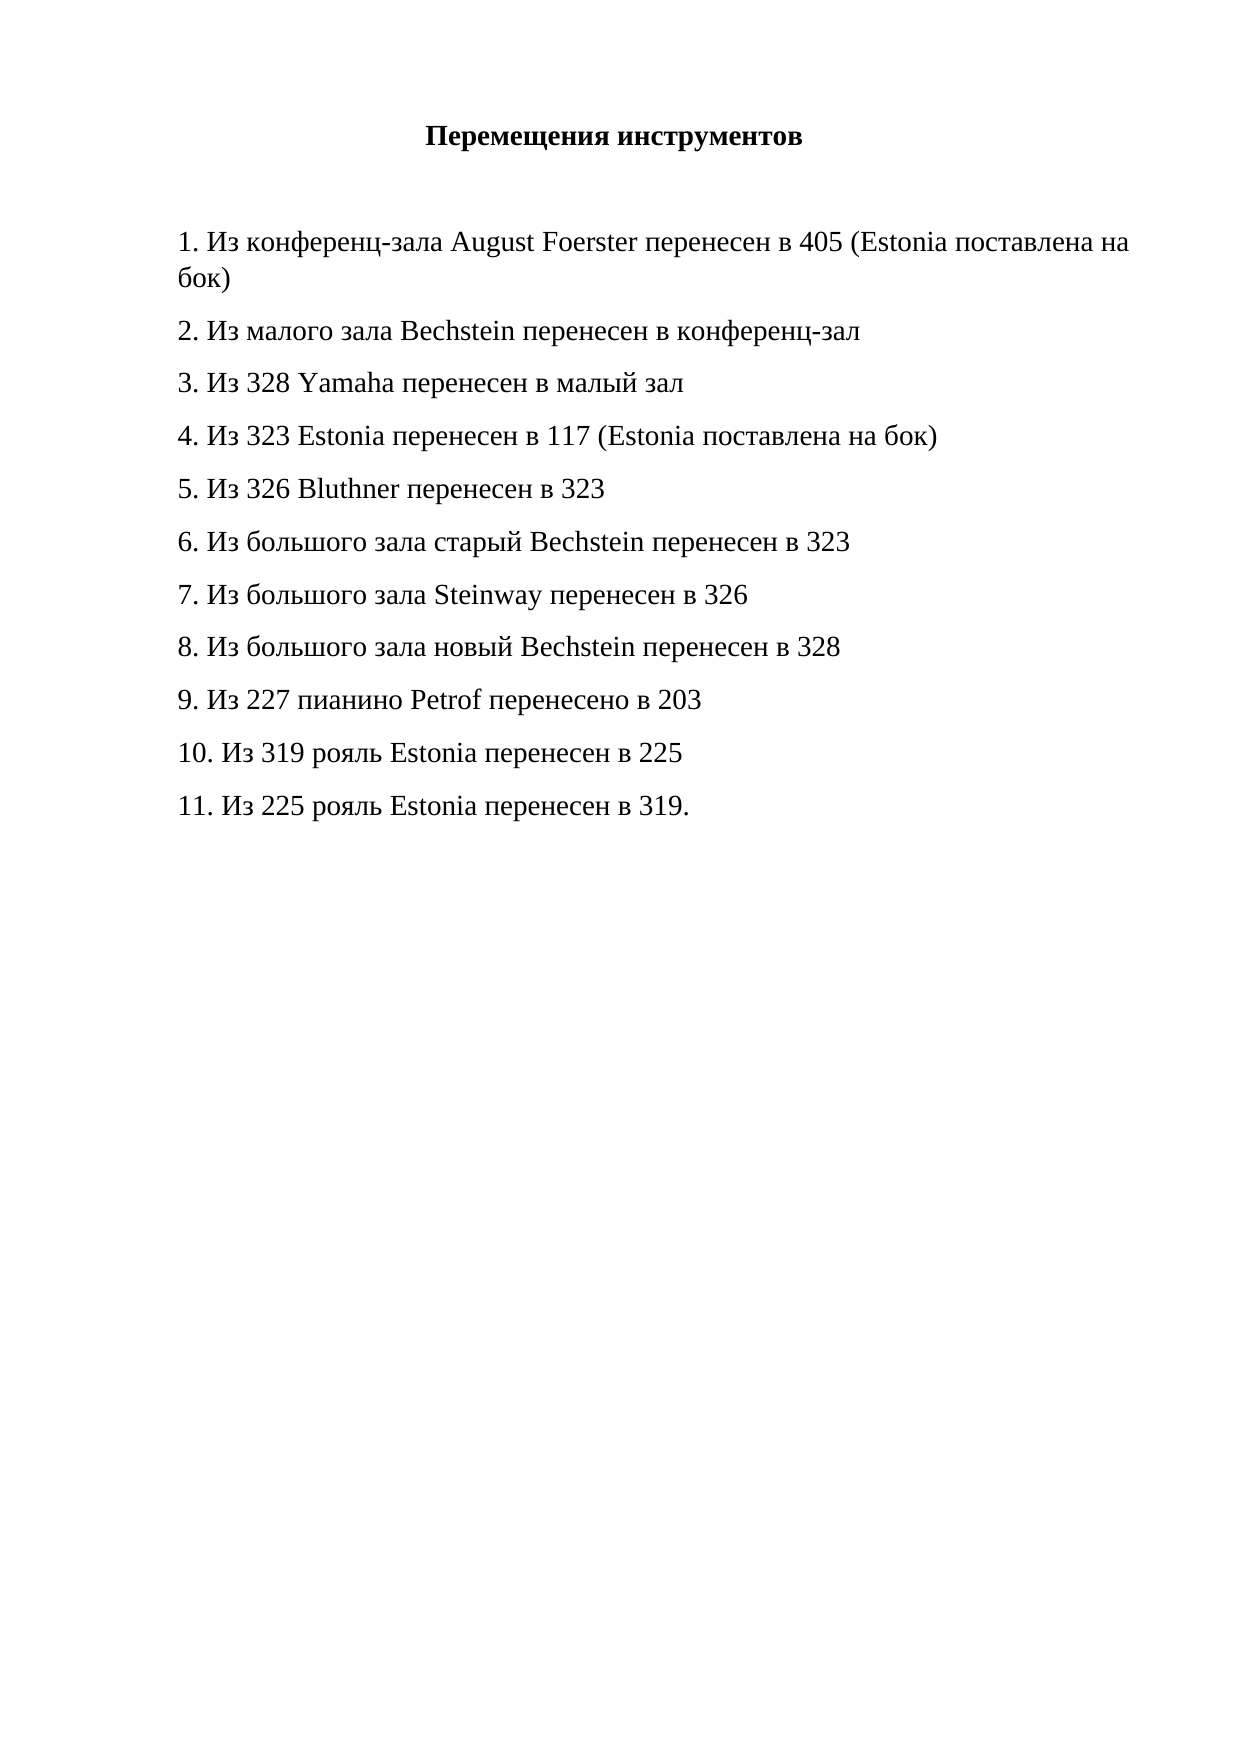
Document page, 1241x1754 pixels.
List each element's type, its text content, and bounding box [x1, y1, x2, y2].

text 5. Из 326 Bluthner перенесен в 323 [177, 471, 1152, 505]
text 1. Из конференц-зала August Foerster перенесен в 405 (Estonia поставлена на бок) [177, 224, 1152, 293]
text 4. Из 323 Estonia перенесен в 117 (Estonia поставлена на бок) [177, 418, 1152, 452]
text 2. Из малого зала Bechstein перенесен в конференц-зал [177, 313, 1152, 346]
text 9. Из 227 пианино Petrof перенесено в 203 [177, 682, 1152, 716]
text 11. Из 225 рояль Estonia перенесен в 319. [177, 788, 1152, 822]
text 6. Из большого зала старый Bechstein перенесен в 323 [177, 524, 1152, 557]
text 8. Из большого зала новый Bechstein перенесен в 328 [177, 629, 1152, 663]
text 3. Из 328 Yamaha перенесен в малый зал [177, 366, 1152, 399]
text 10. Из 319 рояль Estonia перенесен в 225 [177, 735, 1152, 769]
text Перемещения инструментов [177, 118, 1152, 152]
text 7. Из большого зала Steinway перенесен в 326 [177, 577, 1152, 610]
